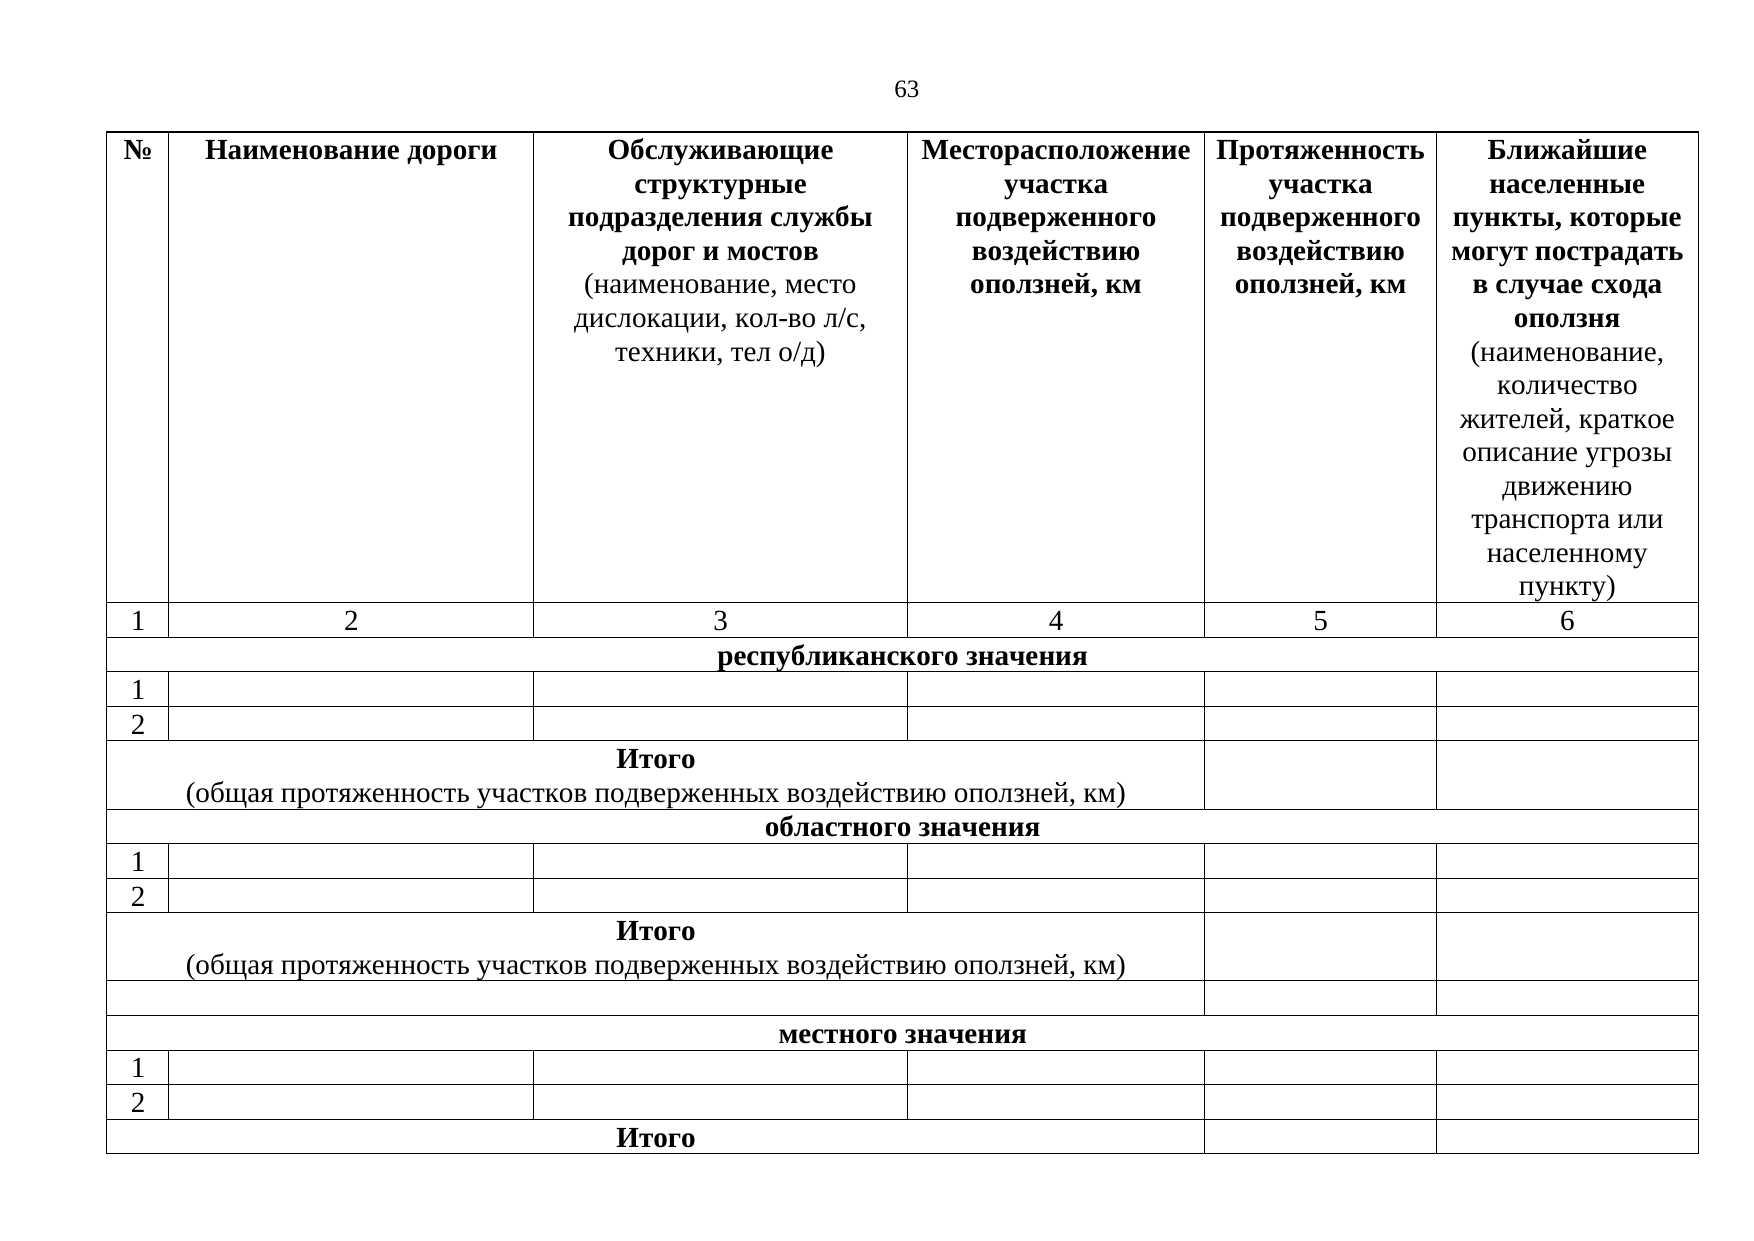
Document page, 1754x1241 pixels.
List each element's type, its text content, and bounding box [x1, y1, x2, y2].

table_cell 5 [1205, 603, 1436, 637]
table_cell [908, 1051, 1204, 1084]
table_cell 2 [107, 707, 168, 740]
table_header Наименование дороги [169, 133, 533, 602]
table_cell местного значения [107, 1016, 1698, 1049]
table_cell [169, 1085, 533, 1119]
table_cell [534, 844, 907, 878]
table_cell [908, 672, 1204, 706]
table_cell [1437, 844, 1698, 878]
table_cell [1205, 672, 1436, 706]
table_cell [1437, 981, 1698, 1015]
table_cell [107, 913, 1204, 980]
table_cell [169, 879, 533, 912]
table_cell 6 [1437, 603, 1698, 637]
table_cell [1205, 981, 1436, 1015]
table_cell [169, 844, 533, 878]
table_cell [169, 1051, 533, 1084]
table_cell [1437, 741, 1698, 808]
table_cell [908, 707, 1204, 740]
table_cell [1437, 879, 1698, 912]
table_header Обслуживающие структурные подразделения службы дорог и мостов (наименование, место дислокации, кол-во л/с, техники, тел о/д) [534, 133, 907, 602]
table_cell [1437, 913, 1698, 980]
table_cell [1437, 1085, 1698, 1119]
table_cell 1 [107, 672, 168, 706]
table_cell [908, 879, 1204, 912]
table_cell [1205, 844, 1436, 878]
table_cell [534, 707, 907, 740]
table_cell 2 [107, 1085, 168, 1119]
table_cell [1205, 879, 1436, 912]
table_cell [1205, 913, 1436, 980]
table_cell 1 [107, 1051, 168, 1084]
table_cell [1437, 672, 1698, 706]
table_cell областного значения [107, 810, 1698, 843]
table_cell [1205, 1051, 1436, 1084]
table_cell 4 [908, 603, 1204, 637]
table_header Протяженность участка подверженного воздействию оползней, км [1205, 133, 1436, 602]
table_cell 2 [107, 879, 168, 912]
table_cell [169, 707, 533, 740]
table_cell [1437, 1051, 1698, 1084]
table_cell [1437, 1120, 1698, 1153]
table_cell [169, 672, 533, 706]
table_cell [1437, 707, 1698, 740]
table_cell 3 [534, 603, 907, 637]
table_cell [1205, 741, 1436, 808]
table_cell [534, 1085, 907, 1119]
table_cell [908, 1085, 1204, 1119]
table_header Ближайшие населенные пункты, которые могут пострадать в случае схода оползня (наименование, количество жителей, краткое описание угрозы движению транспорта или населенному пункту) [1437, 133, 1698, 602]
table_cell [1205, 707, 1436, 740]
table_cell [107, 981, 1204, 1015]
table_cell [534, 879, 907, 912]
table_cell [534, 672, 907, 706]
table_cell [534, 1051, 907, 1084]
table_cell 1 [107, 603, 168, 637]
table_cell 1 [107, 844, 168, 878]
table_cell 2 [169, 603, 533, 637]
table_cell республиканского значения [107, 638, 1698, 671]
table_cell [1205, 1120, 1436, 1153]
table_header Месторасположение участка подверженного воздействию оползней, км [908, 133, 1204, 602]
table_cell Итого (общая протяженность участков подверженных воздействию оползней, км) [107, 741, 1204, 808]
table_header № [107, 133, 168, 602]
table_cell [908, 844, 1204, 878]
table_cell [107, 1120, 1204, 1153]
table_cell [1205, 1085, 1436, 1119]
